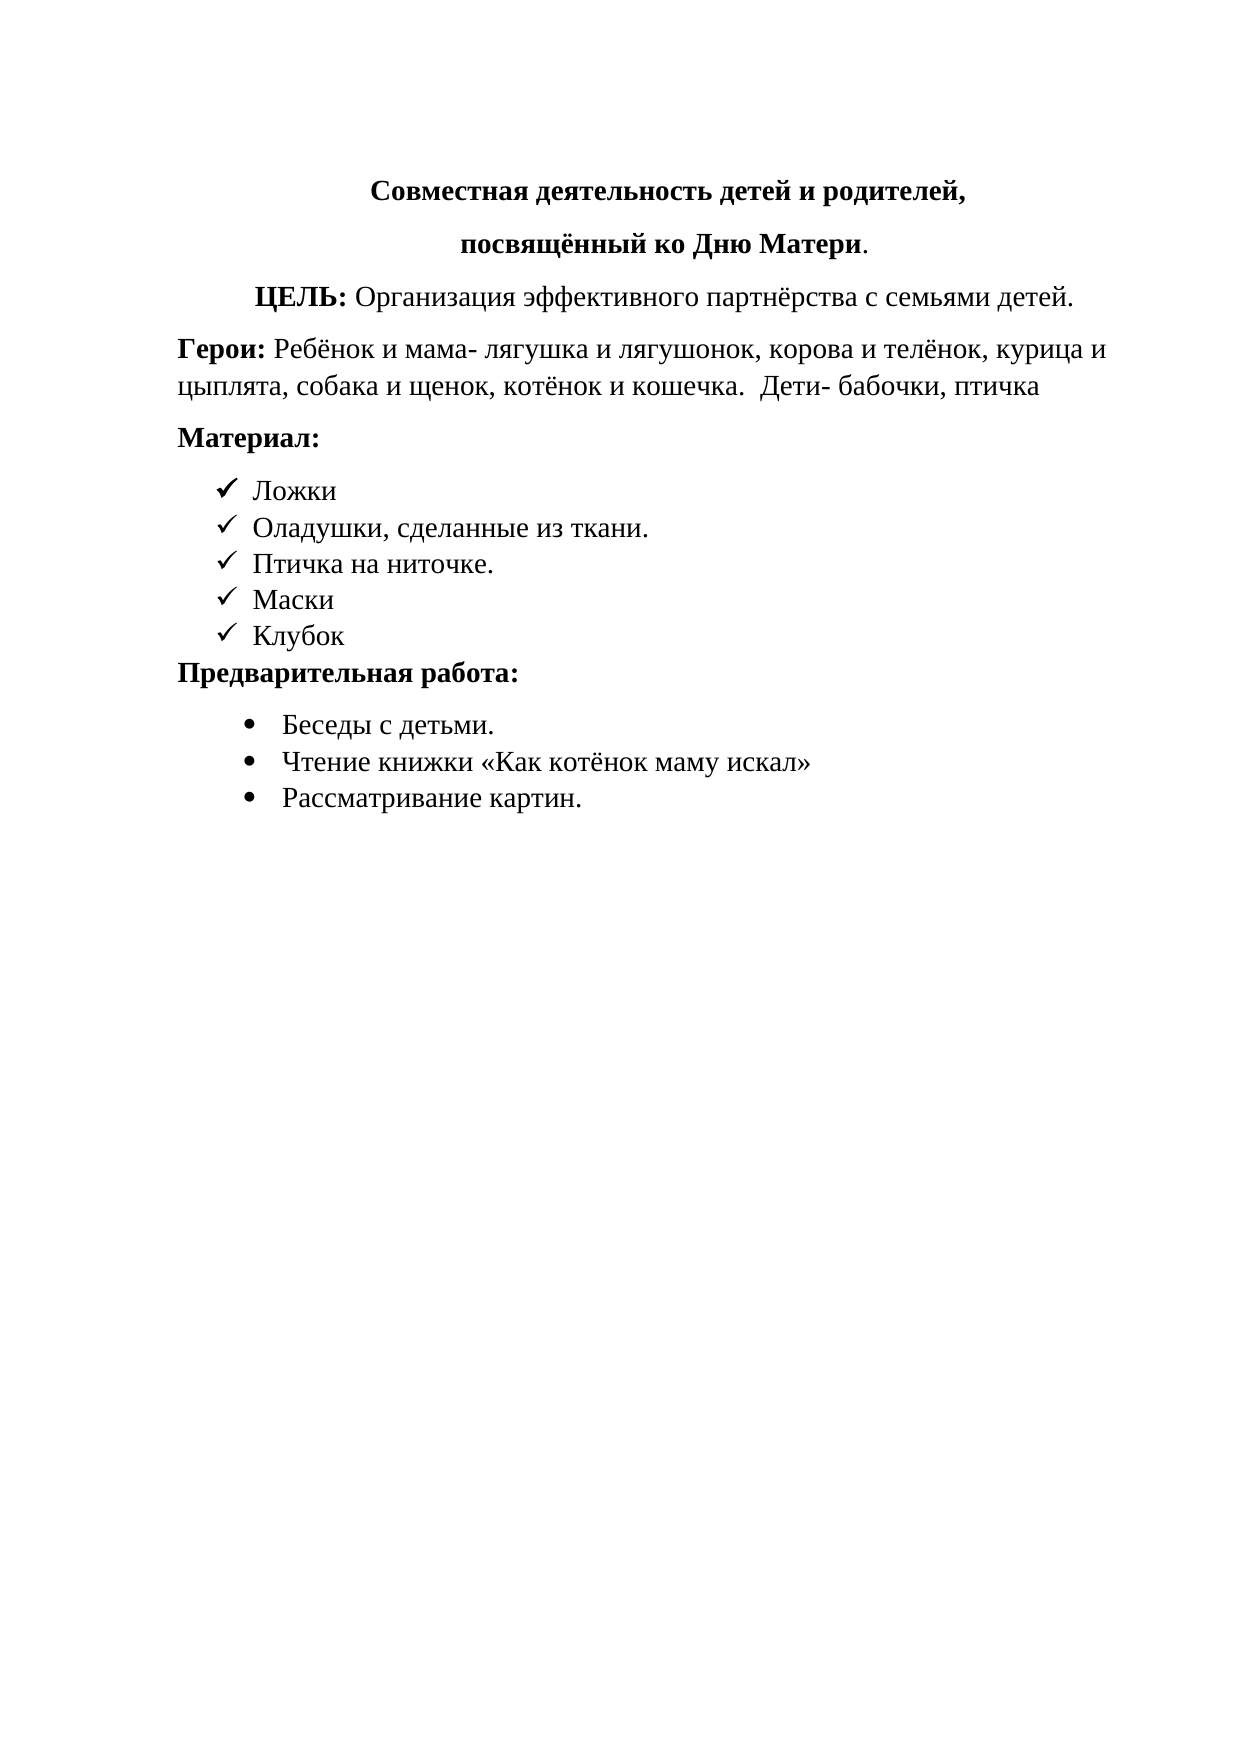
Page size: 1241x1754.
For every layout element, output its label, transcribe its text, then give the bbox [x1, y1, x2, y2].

list Маски [215, 582, 1152, 616]
list Птичка на ниточке. [215, 546, 1152, 579]
list Беседы с детьми. [244, 707, 1152, 741]
text Герои: Ребёнок и мама- лягушка и лягушонок, корова и телёнок, курица и цыплята, собака и щенок, котёнок и кошечка. Дети- бабочки, птичка [177, 332, 1152, 401]
text Предварительная работа: [177, 655, 1152, 688]
text Совместная деятельность детей и родителей, [177, 173, 1152, 207]
list Клубок [215, 618, 1152, 652]
list Оладушки, сделанные из ткани. [215, 510, 1152, 543]
list Рассматривание картин. [244, 780, 1152, 814]
list Чтение книжки «Как котёнок маму искал» [244, 744, 1152, 777]
text Материал: [177, 421, 1152, 454]
text посвящённый ко Дню Матери. [177, 226, 1152, 259]
text ЦЕЛЬ: Организация эффективного партнёрства с семьями детей. [177, 279, 1152, 312]
list Ложки [215, 473, 1152, 507]
